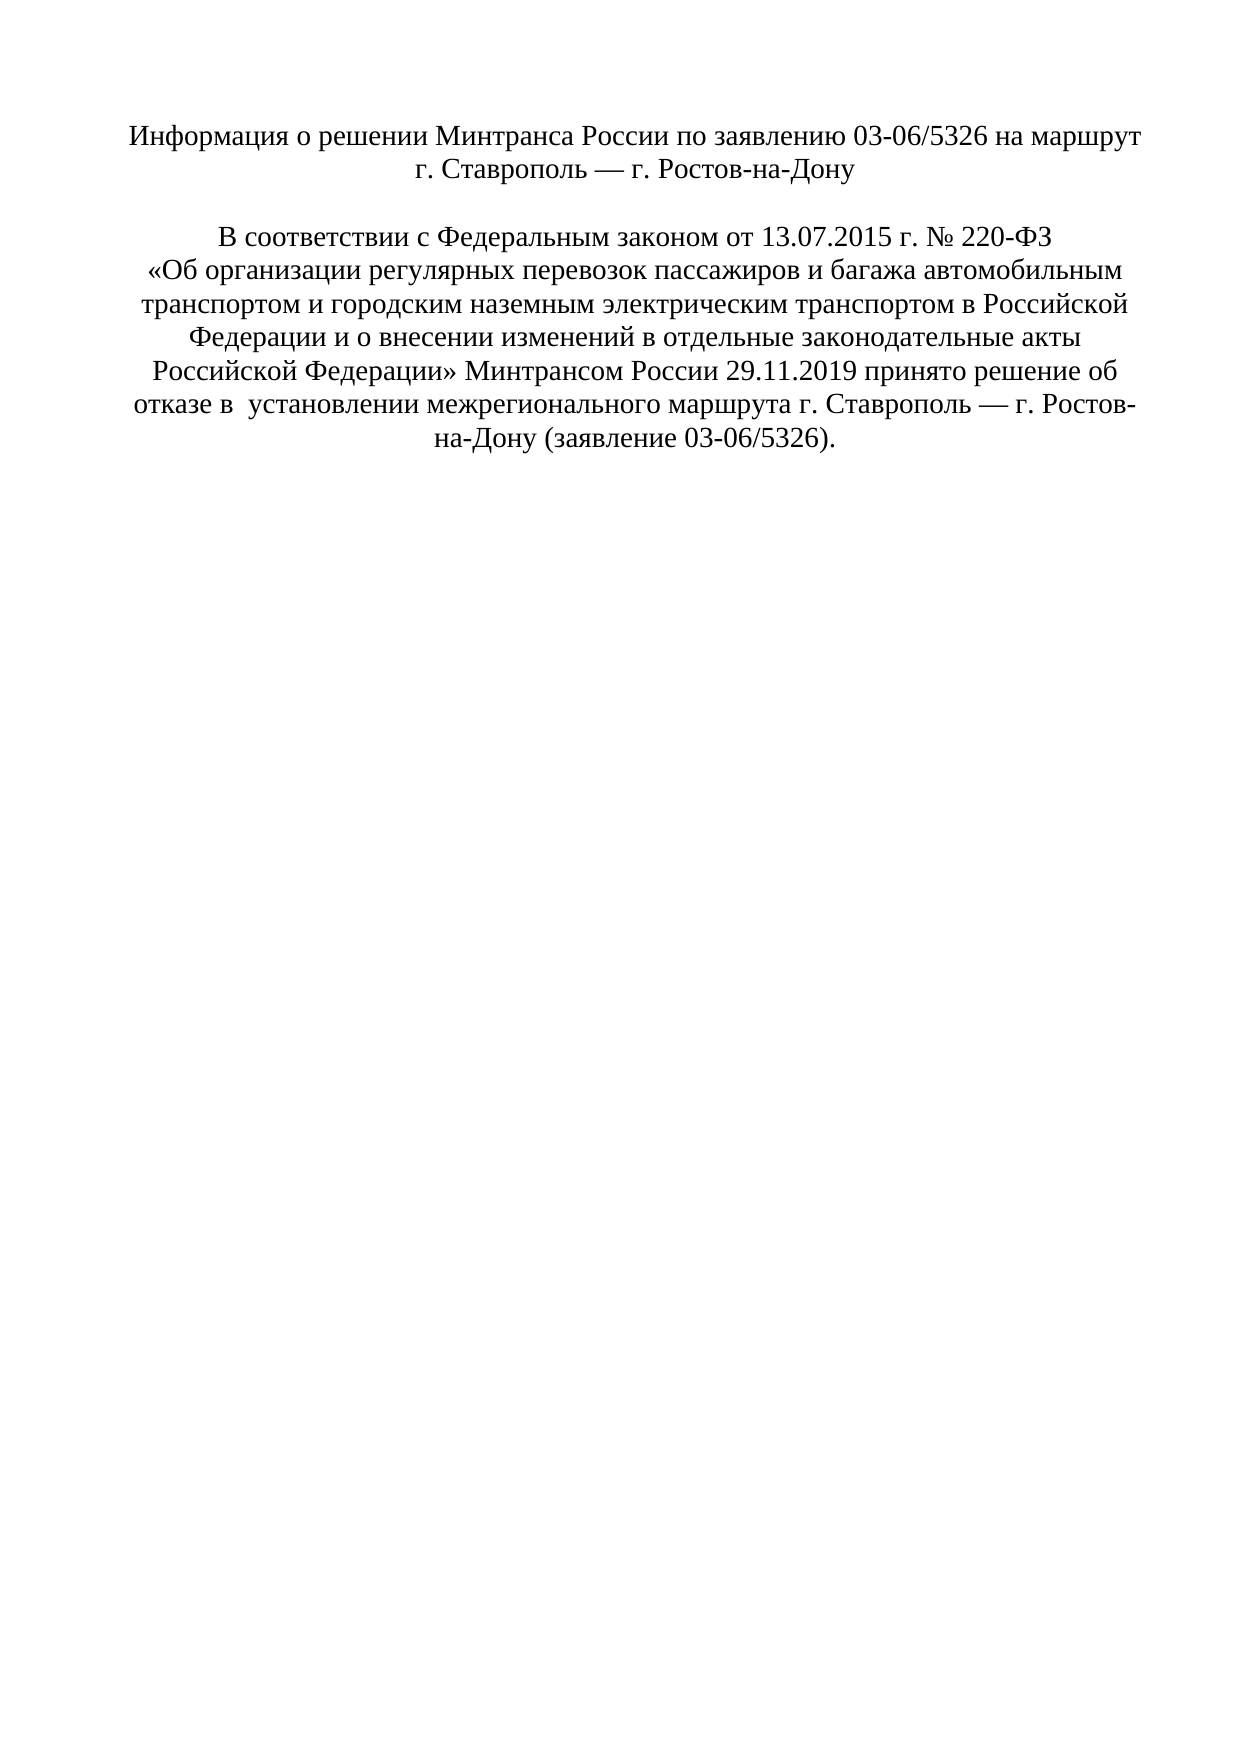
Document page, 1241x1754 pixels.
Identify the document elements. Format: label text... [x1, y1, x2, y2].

text В соответствии с Федеральным законом от 13.07.2015 г. № 220-ФЗ «Об организации регулярных перевозок пассажиров и багажа автомобильным транспортом и городским наземным электрическим транспортом в Российской Федерации и о внесении изменений в отдельные законодательные акты Российской Федерации» Минтрансом России 29.11.2019 принято решение об отказе в установлении межрегионального маршрута г. Ставрополь — г. Ростов-на-Дону (заявление 03-06/5326). [118, 219, 1152, 453]
text Информация о решении Минтранса России по заявлению 03-06/5326 на маршрут г. Ставрополь — г. Ростов-на-Дону [118, 118, 1152, 185]
